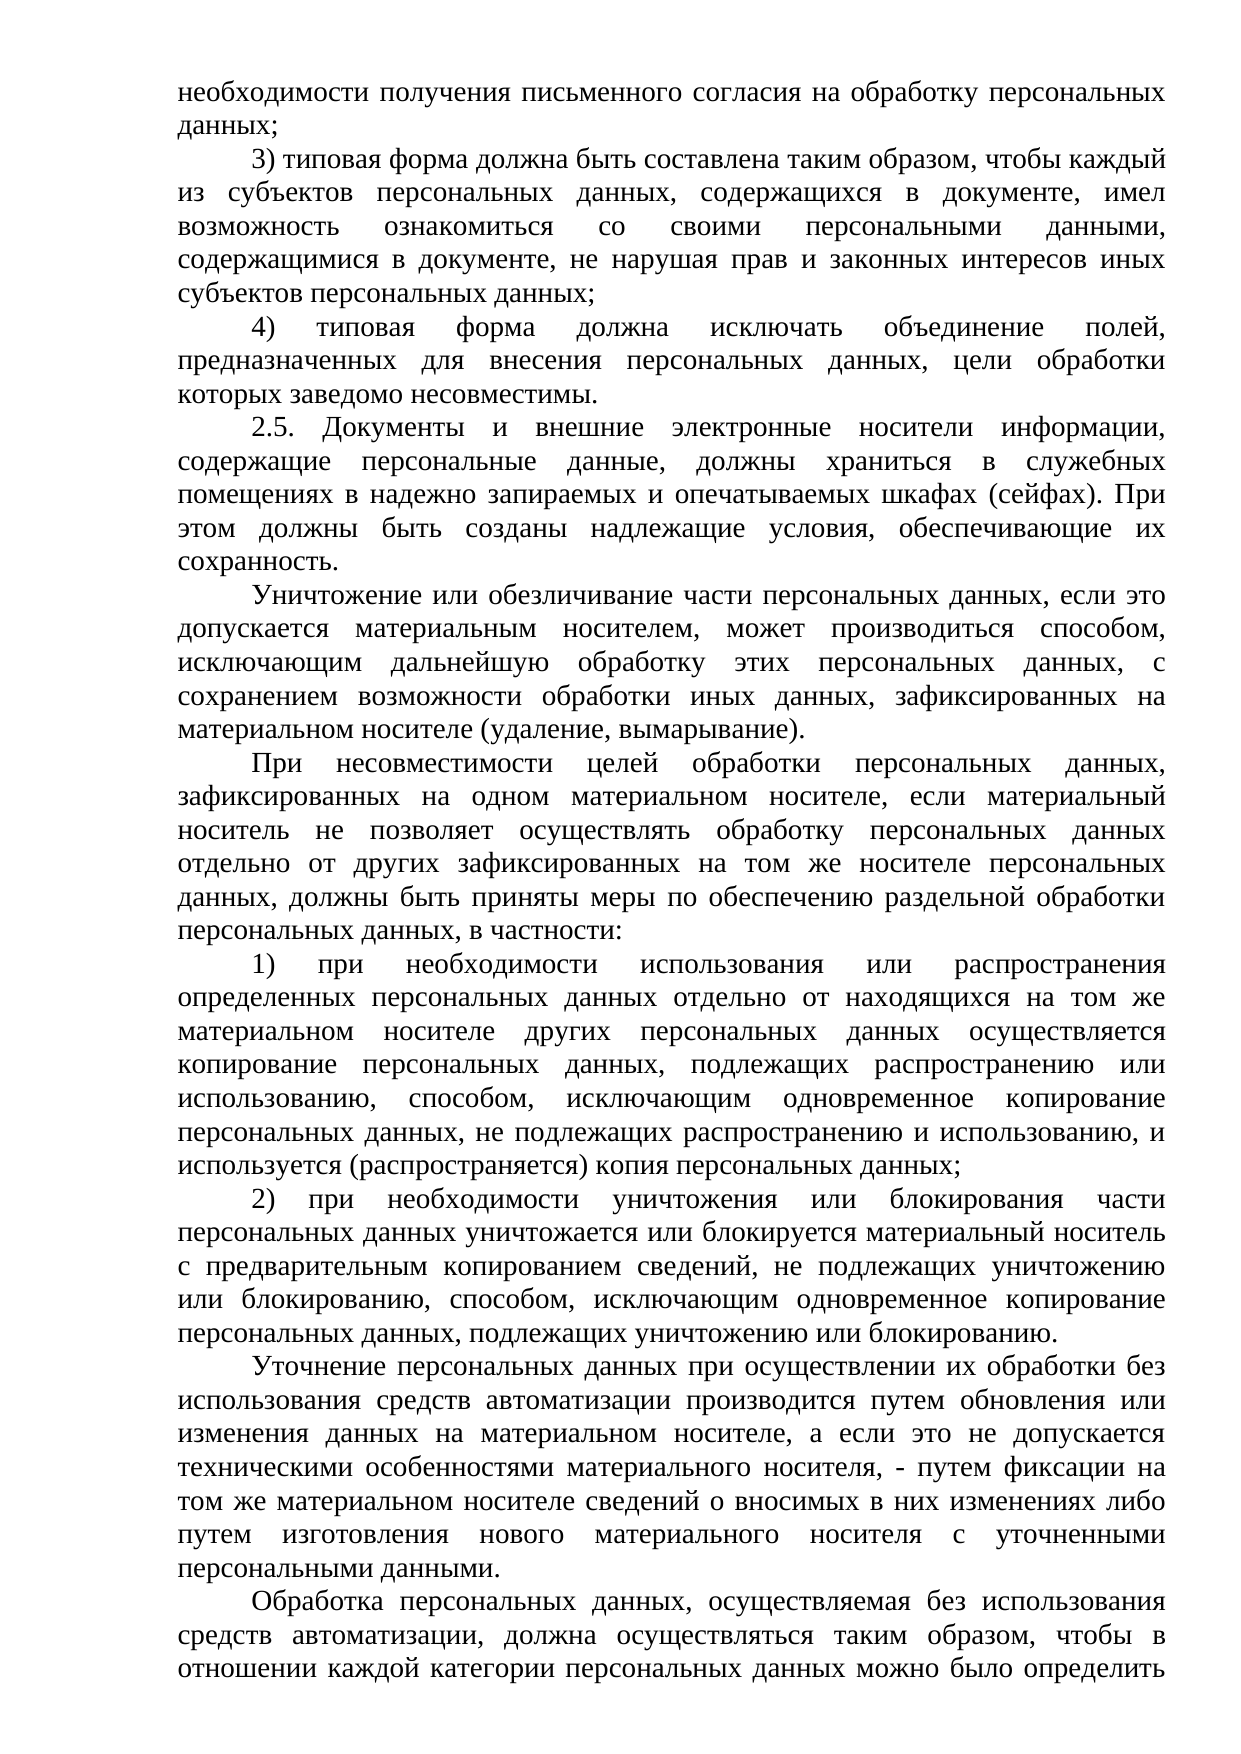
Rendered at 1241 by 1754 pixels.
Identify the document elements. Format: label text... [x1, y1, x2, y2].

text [177, 1583, 1167, 1684]
text 1) при необходимости использования или распространения определенных персональных данных отдельно от находящихся на том же материальном носителе других персональных данных осуществляется копирование персональных данных, подлежащих распространению или использованию, способом, исключающим одновременное копирование персональных данных, не подлежащих распространению и использованию, и используется (распространяется) копия персональных данных; [177, 946, 1167, 1181]
text 2) при необходимости уничтожения или блокирования части персональных данных уничтожается или блокируется материальный носитель с предварительным копированием сведений, не подлежащих уничтожению или блокированию, способом, исключающим одновременное копирование персональных данных, подлежащих уничтожению или блокированию. [177, 1181, 1167, 1348]
text 4) типовая форма должна исключать объединение полей, предназначенных для внесения персональных данных, цели обработки которых заведомо несовместимы. [177, 309, 1167, 409]
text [177, 74, 1167, 141]
text При несовместимости целей обработки персональных данных, зафиксированных на одном материальном носителе, если материальный носитель не позволяет осуществлять обработку персональных данных отдельно от других зафиксированных на том же носителе персональных данных, должны быть приняты меры по обеспечению раздельной обработки персональных данных, в частности: [177, 745, 1167, 946]
text Уничтожение или обезличивание части персональных данных, если это допускается материальным носителем, может производиться способом, исключающим дальнейшую обработку этих персональных данных, с сохранением возможности обработки иных данных, зафиксированных на материальном носителе (удаление, вымарывание). [177, 577, 1167, 745]
text Уточнение персональных данных при осуществлении их обработки без использования средств автоматизации производится путем обновления или изменения данных на материальном носителе, а если это не допускается техническими особенностями материального носителя, - путем фиксации на том же материальном носителе сведений о вносимых в них изменениях либо путем изготовления нового материального носителя с уточненными персональными данными. [177, 1348, 1167, 1583]
text 2.5. Документы и внешние электронные носители информации, содержащие персональные данные, должны храниться в служебных помещениях в надежно запираемых и опечатываемых шкафах (сейфах). При этом должны быть созданы надлежащие условия, обеспечивающие их сохранность. [177, 409, 1167, 577]
text 3) типовая форма должна быть составлена таким образом, чтобы каждый из субъектов персональных данных, содержащихся в документе, имел возможность ознакомиться со своими персональными данными, содержащимися в документе, не нарушая прав и законных интересов иных субъектов персональных данных; [177, 141, 1167, 309]
